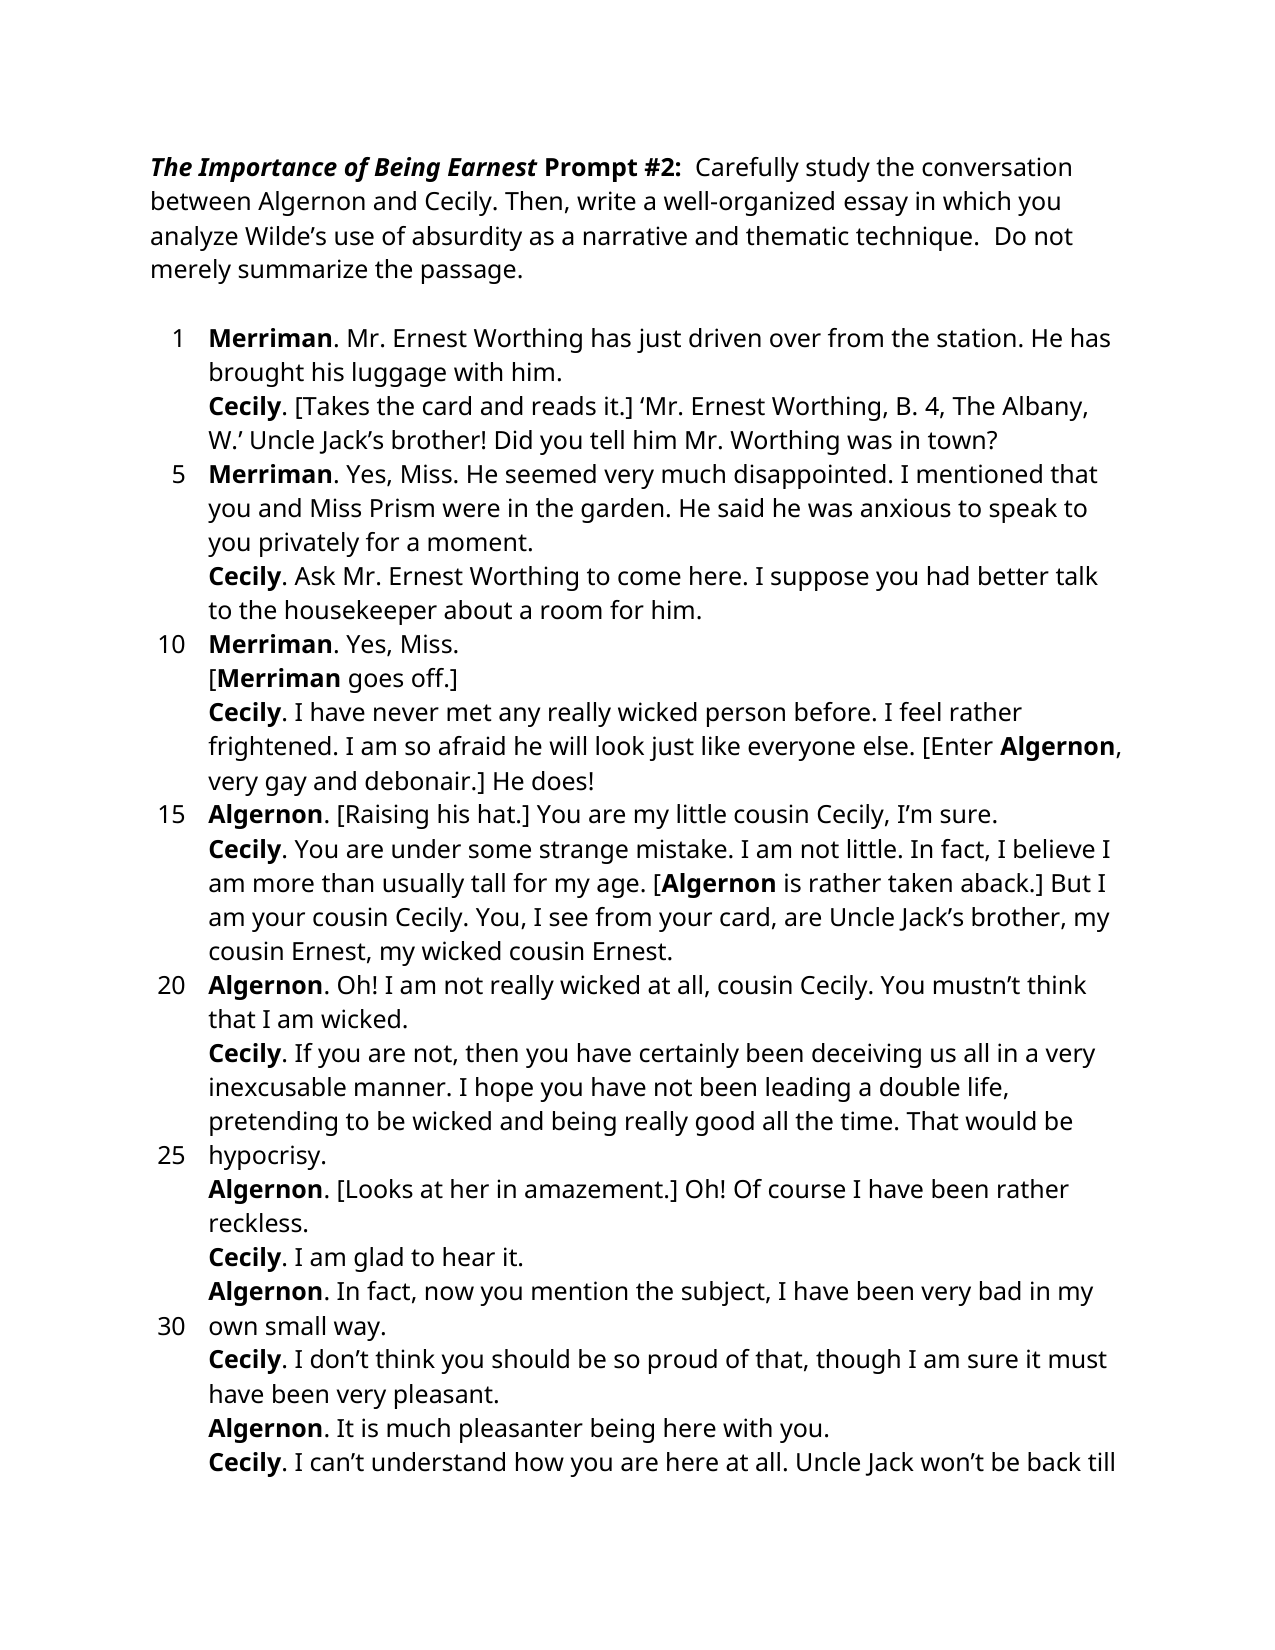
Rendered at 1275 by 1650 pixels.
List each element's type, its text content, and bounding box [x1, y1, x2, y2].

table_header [139, 320, 197, 1478]
text The Importance of Being Earnest Prompt #2: Carefully study the conversation between Algernon and Cecily. Then, write a well-organized essay in which you analyze Wilde’s use of absurdity as a narrative and thematic technique. Do not merely summarize the passage. [150, 150, 1125, 286]
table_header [197, 320, 1136, 1478]
